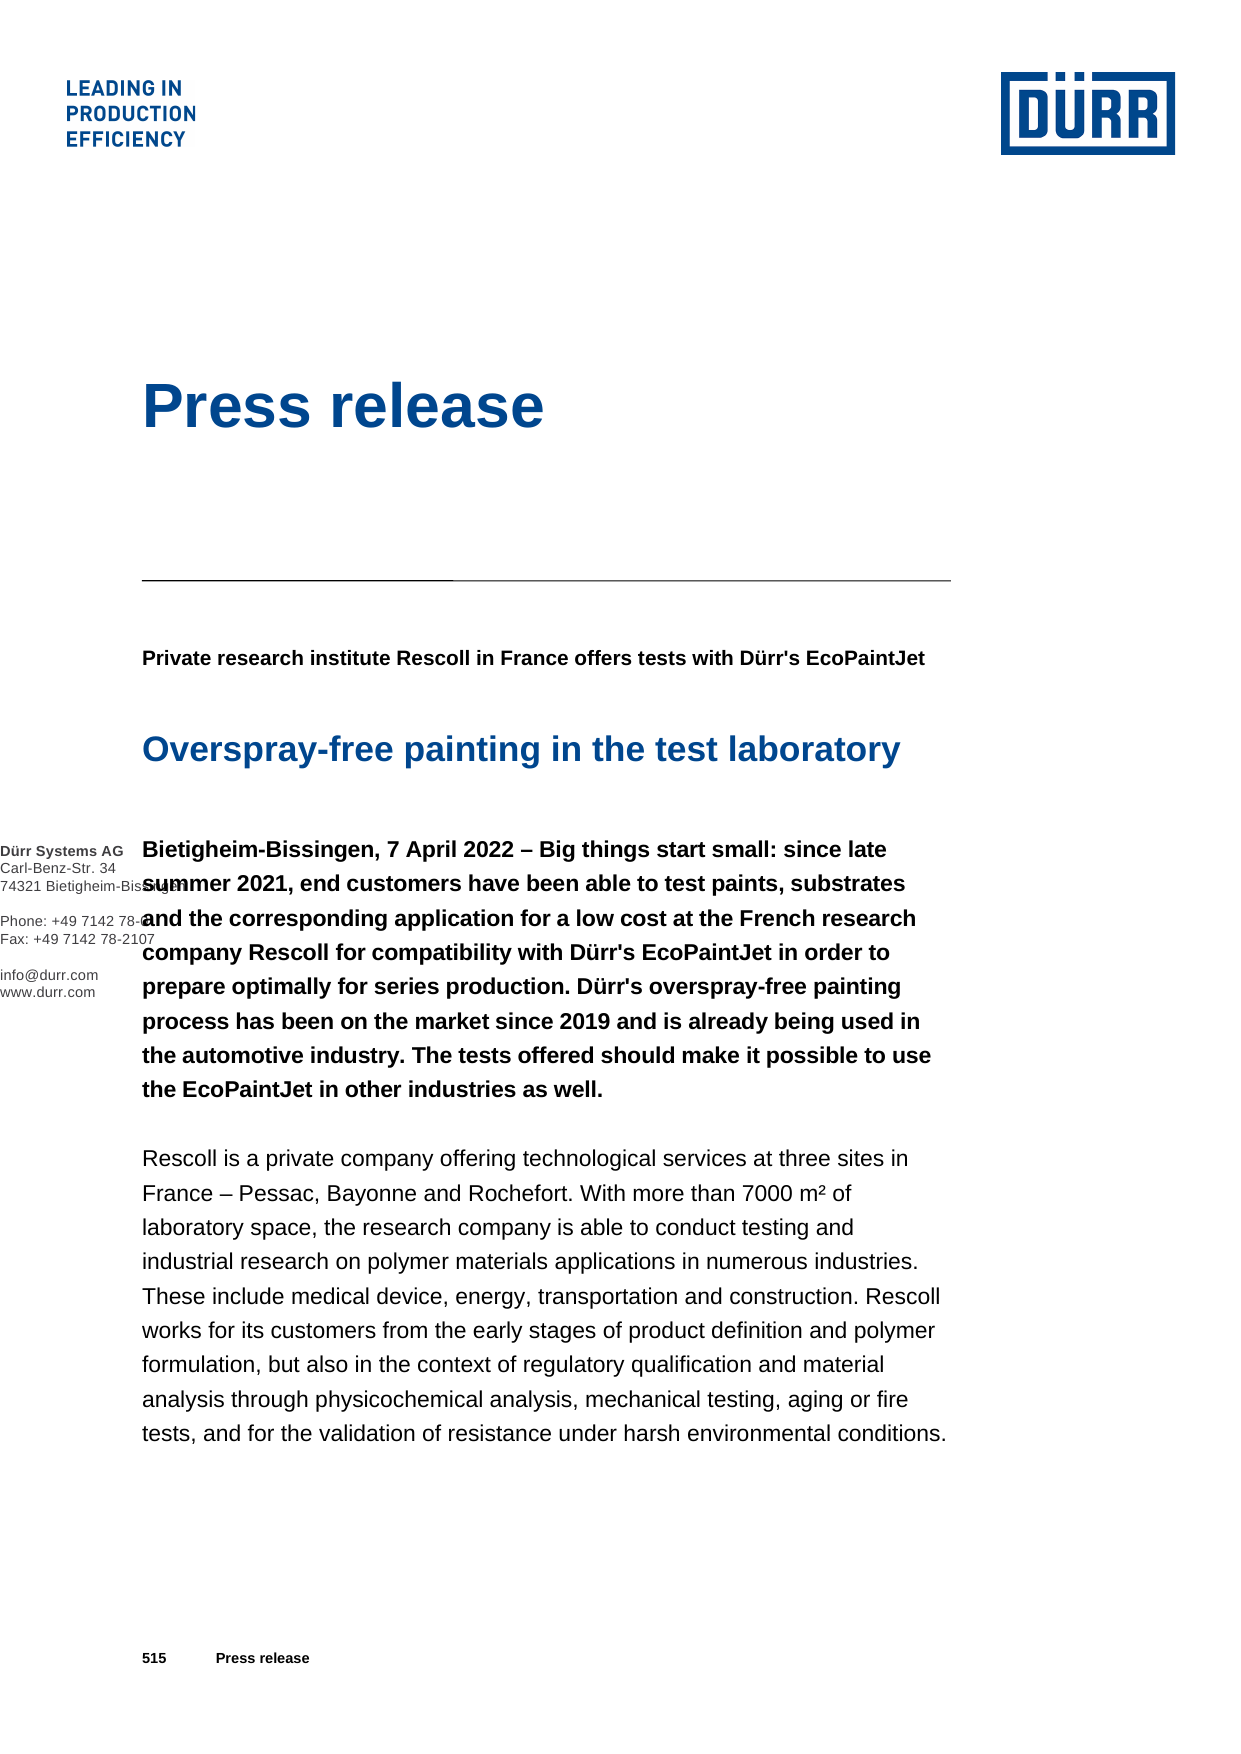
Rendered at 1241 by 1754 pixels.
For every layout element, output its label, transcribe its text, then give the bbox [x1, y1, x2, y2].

picture [67, 80, 196, 147]
text Private research institute Rescoll in France offers tests with Dürr's EcoPaintJet [142, 628, 951, 669]
picture [1001, 72, 1175, 155]
text Press release [142, 366, 951, 441]
text Rescoll is a private company offering technological services at three sites in France – Pessac, Bayonne and Rochefort. With more than 7000 m² of laboratory space, the research company is able to conduct testing and industrial research on polymer materials applications in numerous industries. These include medical device, energy, transportation and construction. Rescoll works for its customers from the early stages of product definition and polymer formulation, but also in the context of regulatory qualification and material analysis through physicochemical analysis, mechanical testing, aging or fire tests, and for the validation of resistance under harsh environmental conditions. [142, 1137, 951, 1446]
text Overspray-free painting in the test laboratory [142, 728, 951, 769]
text Bietigheim-Bissingen, 7 April 2022 – Big things start small: since late summer 2021, end customers have been able to test paints, substrates and the corresponding application for a low cost at the French research company Rescoll for compatibility with Dürr's EcoPaintJet in order to prepare optimally for series production. Dürr's overspray-free painting process has been on the market since 2019 and is already being used in the automotive industry. The tests offered should make it possible to use the EcoPaintJet in other industries as well. [142, 828, 951, 1103]
